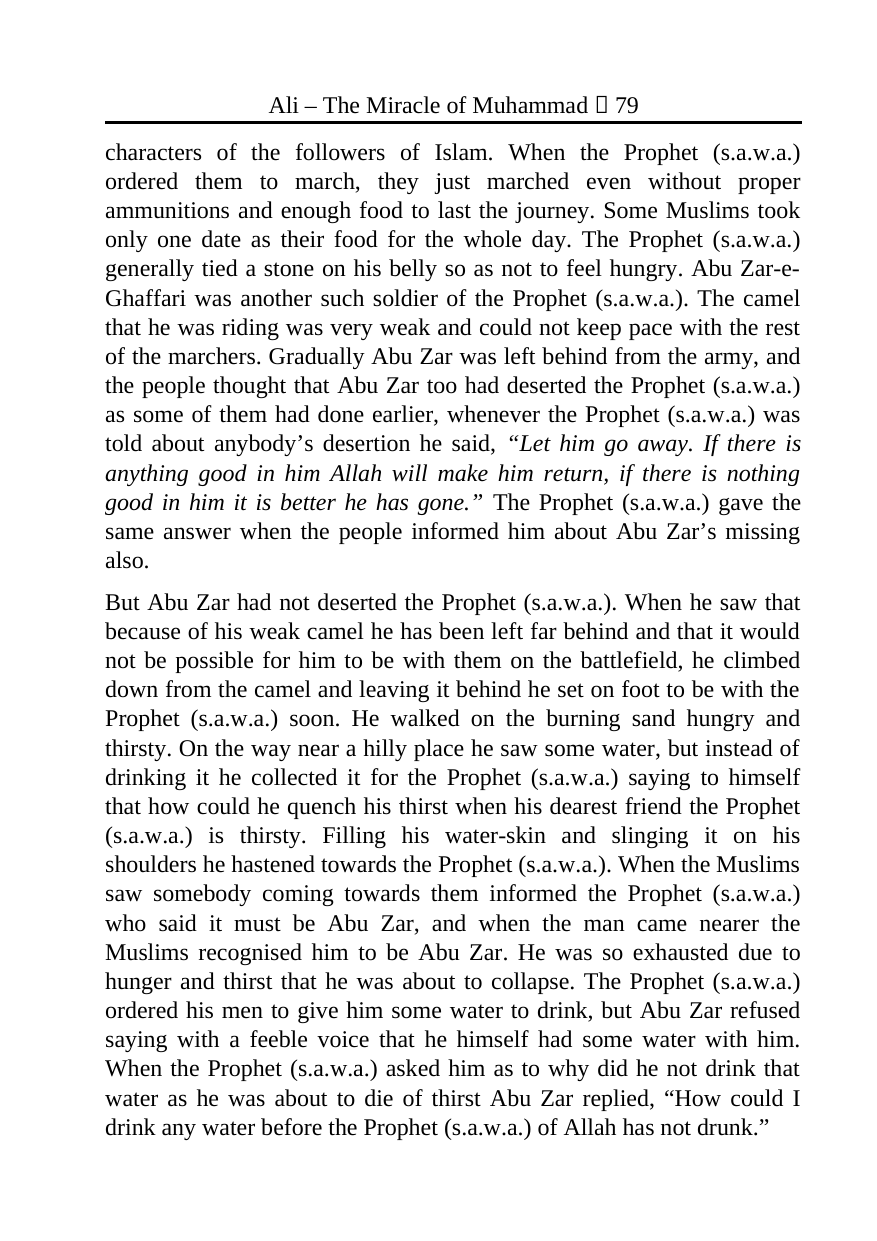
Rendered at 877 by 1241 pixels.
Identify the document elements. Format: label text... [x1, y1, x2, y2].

text But Abu Zar had not deserted the Prophet (s.a.w.a.). When he saw that because of his weak camel he has been left far behind and that it would not be possible for him to be with them on the battlefield, he climbed down from the camel and leaving it behind he set on foot to be with the Prophet (s.a.w.a.) soon. He walked on the burning sand hungry and thirsty. On the way near a hilly place he saw some water, but instead of drinking it he collected it for the Prophet (s.a.w.a.) saying to himself that how could he quench his thirst when his dearest friend the Prophet (s.a.w.a.) is thirsty. Filling his water-skin and slinging it on his shoulders he hastened towards the Prophet (s.a.w.a.). When the Muslims saw somebody coming towards them informed the Prophet (s.a.w.a.) who said it must be Abu Zar, and when the man came nearer the Muslims recognised him to be Abu Zar. He was so exhausted due to hunger and thirst that he was about to collapse. The Prophet (s.a.w.a.) ordered his men to give him some water to drink, but Abu Zar refused saying with a feeble voice that he himself had some water with him. When the Prophet (s.a.w.a.) asked him as to why did he not drink that water as he was about to die of thirst Abu Zar replied, “How could I drink any water before the Prophet (s.a.w.a.) of Allah has not drunk.” [105, 587, 802, 1141]
